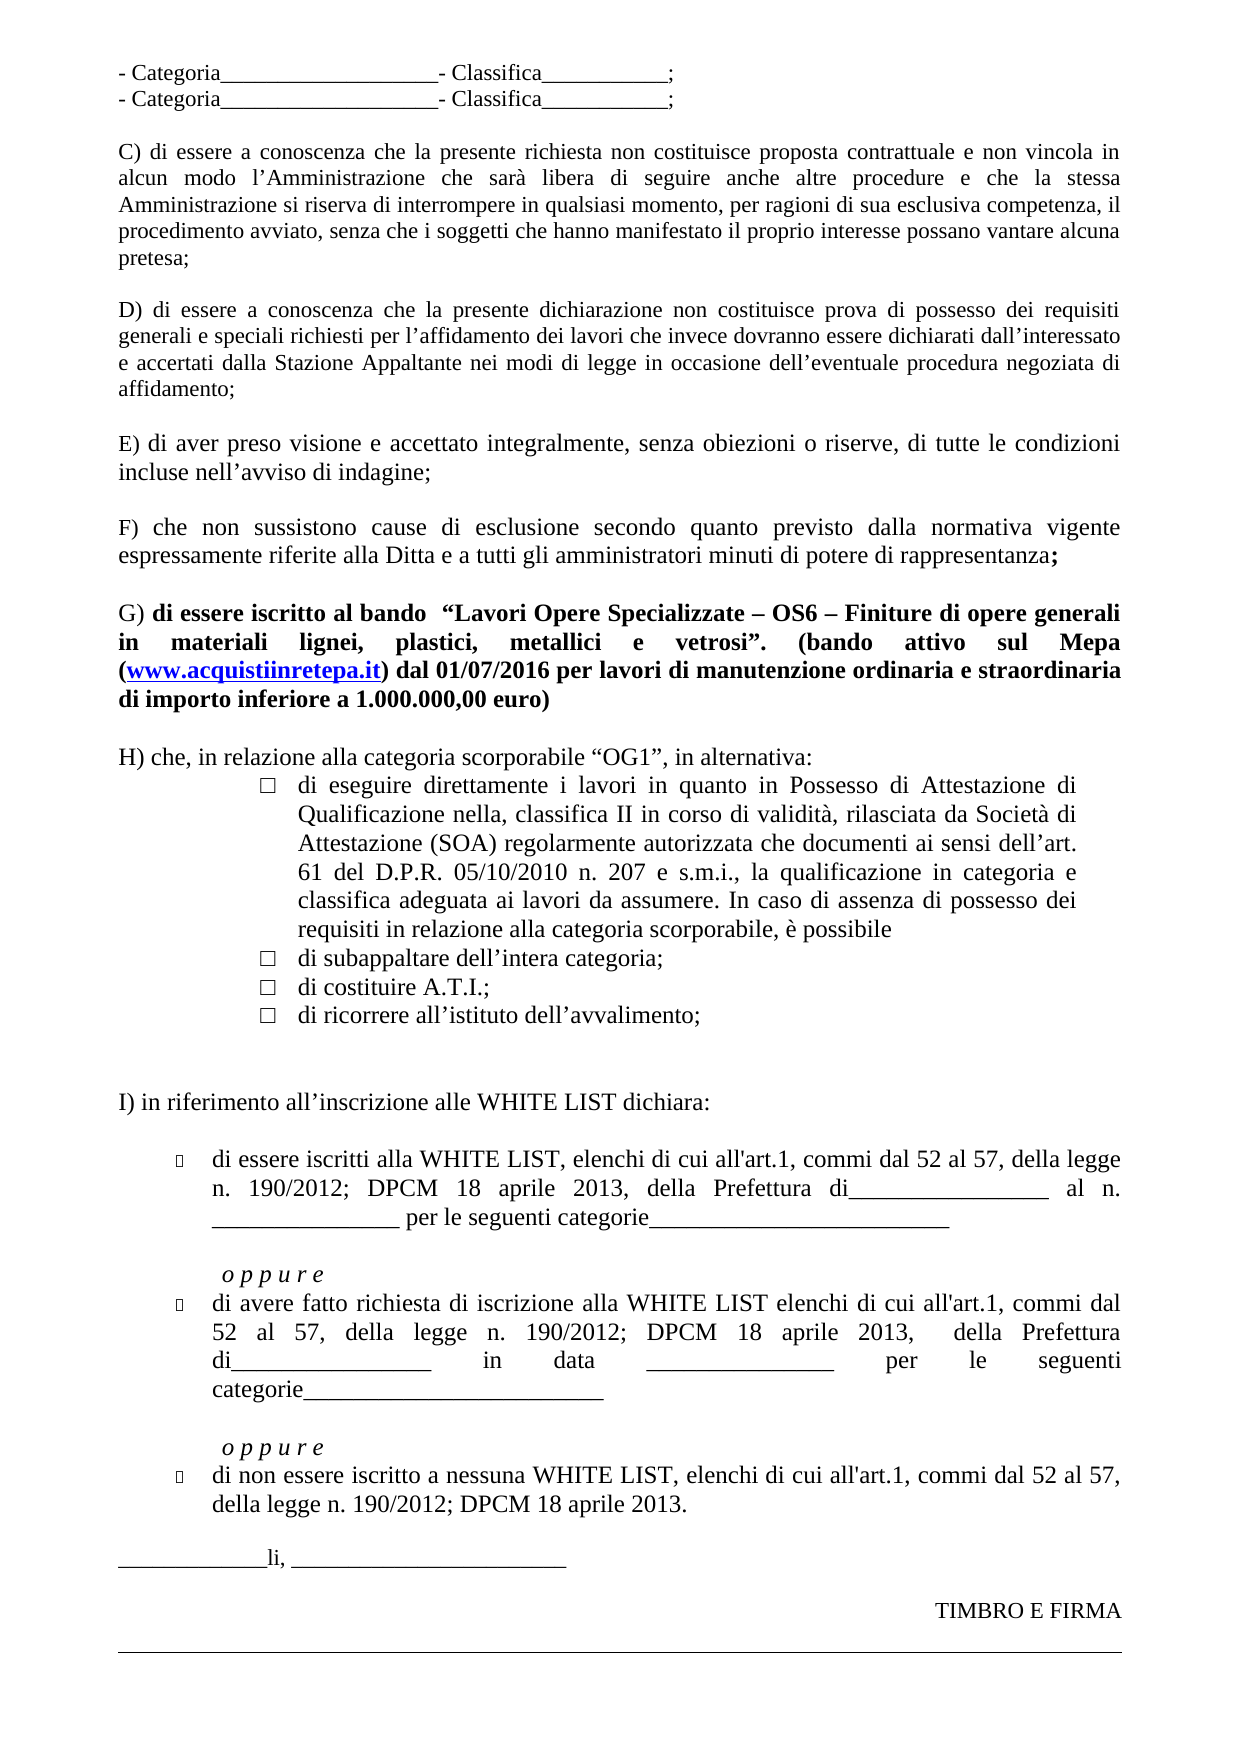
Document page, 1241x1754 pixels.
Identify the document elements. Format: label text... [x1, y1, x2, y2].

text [118, 59, 1122, 85]
text _____________li, ________________________ [118, 1544, 1122, 1571]
text I) in riferimento all’inscrizione alle WHITE LIST dichiara: [118, 1087, 1122, 1116]
text G) di essere iscritto al bando “Lavori Opere Specializzate – OS6 – Finiture di opere generali in materiali lignei, plastici, metallici e vetrosi”. (bando attivo sul Mepa (www.acquistiinretepa.it) dal 01/07/2016 per lavori di manutenzione ordinaria e straordinaria di importo inferiore a 1.000.000,00 euro) [118, 598, 1122, 713]
text o p p u r e [118, 1432, 1122, 1461]
list di essere iscritti alla WHITE LIST, elenchi di cui all'art.1, commi dal 52 al 57, della legge n. 190/2012; DPCM 18 aprile 2013, della Prefettura di________________ al n. _______________ per le seguenti categorie________________________ [174, 1144, 1122, 1231]
text TIMBRO E FIRMA [118, 1597, 1122, 1623]
list di non essere iscritto a nessuna WHITE LIST, elenchi di cui all'art.1, commi dal 52 al 57, della legge n. 190/2012; DPCM 18 aprile 2013. [174, 1461, 1122, 1518]
list di avere fatto richiesta di iscrizione alla WHITE LIST elenchi di cui all'art.1, commi dal 52 al 57, della legge n. 190/2012; DPCM 18 aprile 2013, della Prefettura di________________ in data _______________ per le seguenti categorie________________________ [174, 1288, 1122, 1403]
list di costituire A.T.I.; [260, 972, 1078, 1001]
text o p p u r e [118, 1259, 1122, 1288]
text C) di essere a conoscenza che la presente richiesta non costituisce proposta contrattuale e non vincola in alcun modo l’Amministrazione che sarà libera di seguire anche altre procedure e che la stessa Amministrazione si riserva di interrompere in qualsiasi momento, per ragioni di sua esclusiva competenza, il procedimento avviato, senza che i soggetti che hanno manifestato il proprio interesse possano vantare alcuna pretesa; [118, 138, 1122, 270]
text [118, 85, 1122, 112]
list di eseguire direttamente i lavori in quanto in Possesso di Attestazione di Qualificazione nella, classifica II in corso di validità, rilasciata da Società di Attestazione (SOA) regolarmente autorizzata che documenti ai sensi dell’art. 61 del D.P.R. 05/10/2010 n. 207 e s.m.i., la qualificazione in categoria e classifica adeguata ai lavori da assumere. In caso di assenza di possesso dei requisiti in relazione alla categoria scorporabile, è possibile [260, 771, 1078, 943]
text D) di essere a conoscenza che la presente dichiarazione non costituisce prova di possesso dei requisiti generali e speciali richiesti per l’affidamento dei lavori che invece dovranno essere dichiarati dall’interessato e accertati dalla Stazione Appaltante nei modi di legge in occasione dell’eventuale procedura negoziata di affidamento; [118, 296, 1122, 402]
list di subappaltare dell’intera categoria; [260, 943, 1078, 972]
text H) che, in relazione alla categoria scorporabile “OG1”, in alternativa: [118, 742, 1078, 771]
text F) che non sussistono cause di esclusione secondo quanto previsto dalla normativa vigente espressamente riferite alla Ditta e a tutti gli amministratori minuti di potere di rappresentanza; [118, 512, 1122, 569]
list di ricorrere all’istituto dell’avvalimento; [260, 1001, 1078, 1029]
text E) di aver preso visione e accettato integralmente, senza obiezioni o riserve, di tutte le condizioni incluse nell’avviso di indagine; [118, 428, 1122, 486]
